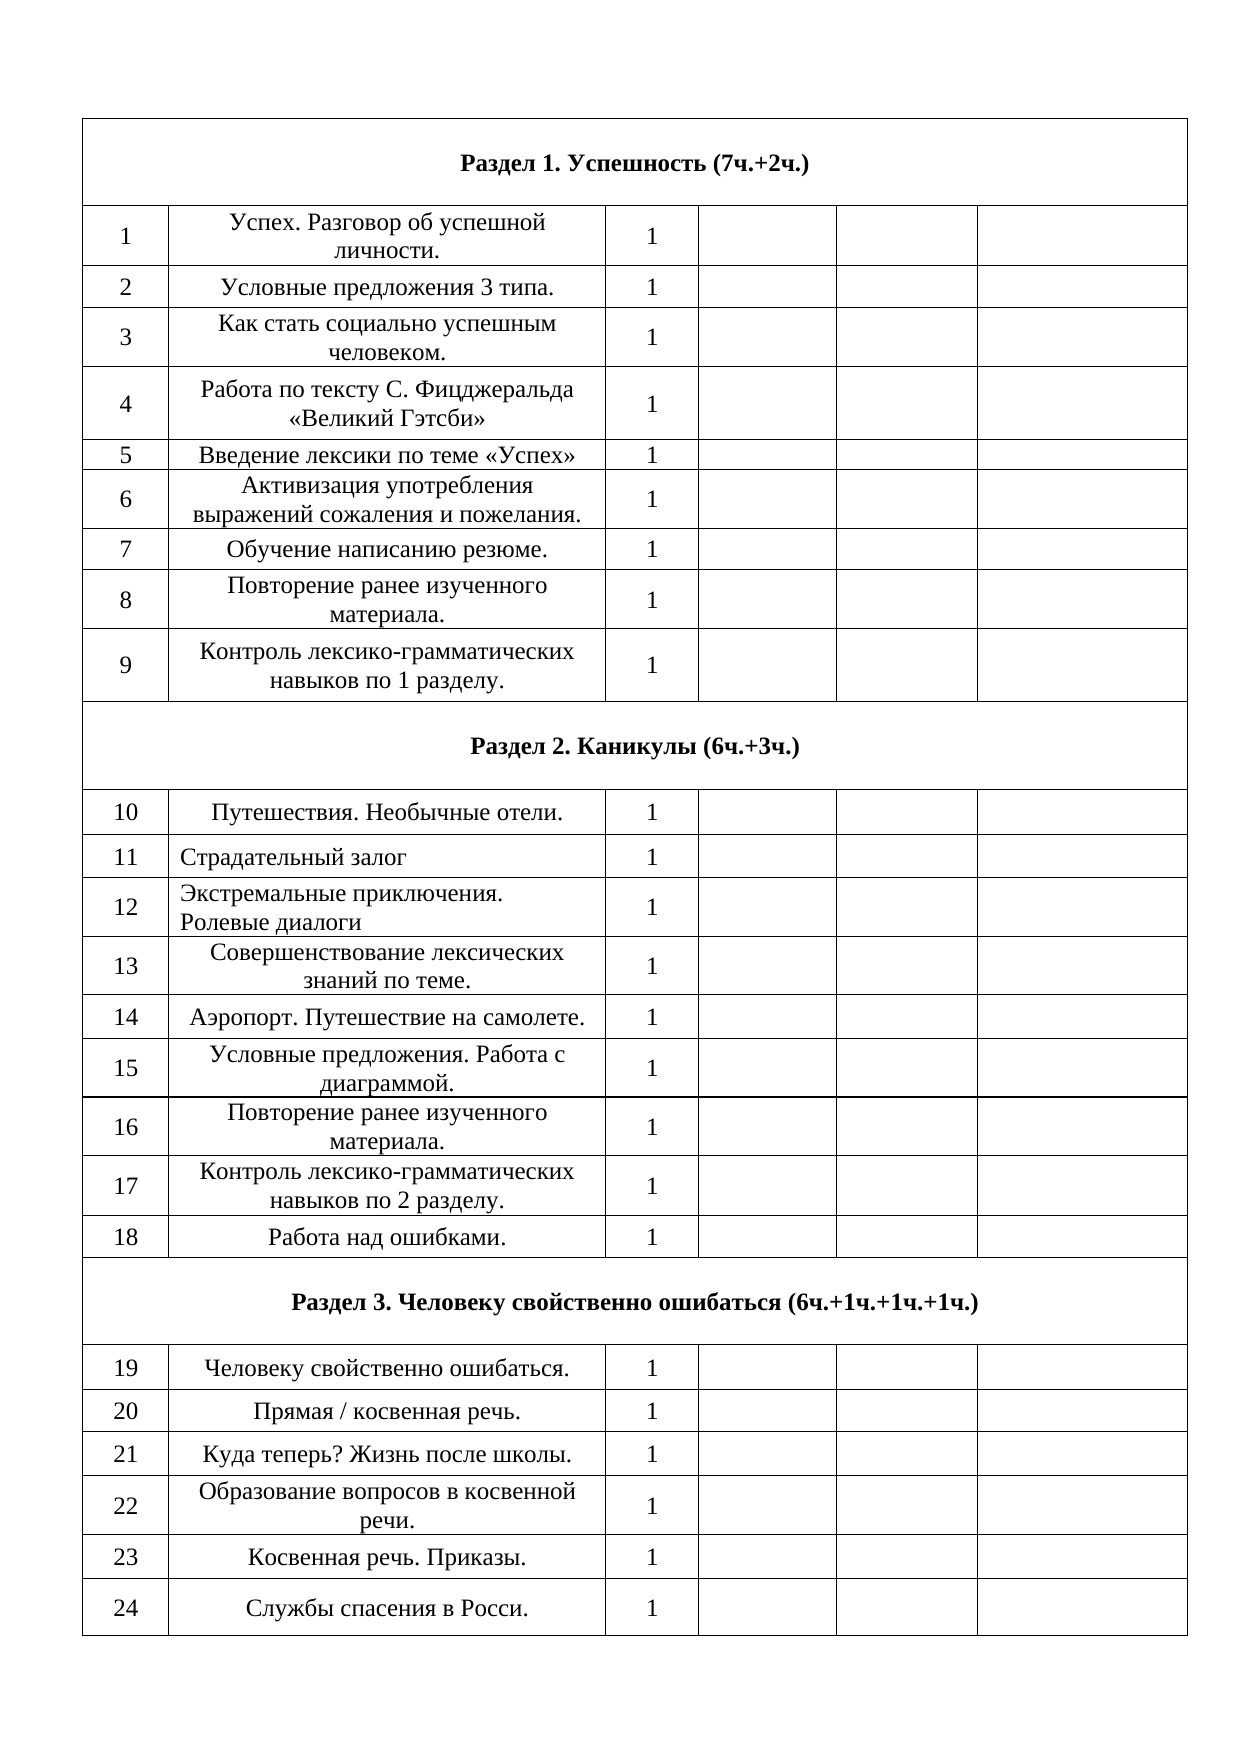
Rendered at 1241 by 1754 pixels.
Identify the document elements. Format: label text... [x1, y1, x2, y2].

table_cell 1 [606, 1579, 698, 1635]
table_cell 1 [606, 629, 698, 701]
table_cell 16 [83, 1098, 168, 1155]
table_cell [837, 790, 977, 834]
table_cell [699, 1390, 836, 1431]
table_cell 1 [606, 1432, 698, 1475]
table_cell Куда теперь? Жизнь после школы. [169, 1432, 605, 1475]
table_cell [978, 570, 1187, 628]
table_cell 1 [606, 308, 698, 366]
table_cell Раздел 1. Успешность (7ч.+2ч.) [83, 119, 1187, 205]
table_cell [837, 570, 977, 628]
table_cell Работа над ошибками. [169, 1216, 605, 1257]
table_cell Активизация употребления выражений сожаления и пожелания. [169, 470, 605, 528]
table_cell [837, 1098, 977, 1155]
table_cell [978, 835, 1187, 877]
table_cell 10 [83, 790, 168, 834]
table_cell Раздел 2. Каникулы (6ч.+3ч.) [83, 702, 1187, 788]
table_cell [978, 308, 1187, 366]
table_cell 1 [606, 470, 698, 528]
table_cell [837, 835, 977, 877]
table_cell 1 [606, 1098, 698, 1155]
table_cell [699, 878, 836, 936]
table_cell [699, 266, 836, 307]
table_cell Повторение ранее изученного материала. [445, 1098, 605, 1155]
table_cell [699, 206, 836, 264]
table_cell 1 [606, 570, 698, 628]
table_cell 15 [83, 1039, 168, 1096]
table_cell [699, 529, 836, 569]
table_cell [837, 470, 977, 528]
table_cell 17 [83, 1156, 168, 1214]
table_cell [837, 1476, 977, 1534]
table_cell [837, 1345, 977, 1389]
table_cell Образование вопросов в косвенной речи. [169, 1476, 605, 1534]
table_cell 12 [83, 878, 168, 936]
table_cell [699, 570, 836, 628]
table_cell [837, 529, 977, 569]
table_cell 1 [606, 1345, 698, 1389]
table_cell 2 [83, 266, 168, 307]
table_cell [978, 790, 1187, 834]
table_cell [837, 440, 977, 469]
table_cell Работа по тексту С. Фицджеральда «Великий Гэтсби» [169, 367, 605, 439]
table_cell Косвенная речь. Приказы. [169, 1535, 605, 1578]
table_cell [978, 1098, 1187, 1155]
table_cell [837, 878, 977, 936]
table_cell [699, 629, 836, 701]
table_cell [978, 1432, 1187, 1475]
table_cell [837, 629, 977, 701]
table_cell 1 [606, 266, 698, 307]
table_cell [837, 995, 977, 1038]
table_cell Повторение ранее изученного материала. [445, 570, 605, 628]
table_cell [837, 1156, 977, 1214]
table_cell 6 [83, 470, 168, 528]
table_cell Совершенствование лексических знаний по теме. [169, 937, 605, 994]
table_cell [978, 470, 1187, 528]
table_cell Введение лексики по теме «Успех» [169, 440, 605, 469]
table_cell 1 [606, 995, 698, 1038]
table_cell [978, 1216, 1187, 1257]
table_cell [978, 1535, 1187, 1578]
table_cell [837, 1432, 977, 1475]
table_cell [699, 1535, 836, 1578]
table_cell [699, 440, 836, 469]
table_cell Повторение ранее изученного материала. [169, 1098, 329, 1155]
table_cell 3 [83, 308, 168, 366]
table_cell 1 [606, 1535, 698, 1578]
table_cell 1 [606, 1216, 698, 1257]
table_cell [978, 1345, 1187, 1389]
table_cell 1 [606, 367, 698, 439]
table_cell 1 [606, 835, 698, 877]
table_cell Условные предложения 3 типа. [169, 266, 605, 307]
table_cell [699, 1156, 836, 1214]
table_cell [978, 1156, 1187, 1214]
table_cell [699, 1476, 836, 1534]
table_cell [978, 440, 1187, 469]
table_cell [699, 1432, 836, 1475]
table_cell 1 [606, 878, 698, 936]
table_cell 24 [83, 1579, 168, 1635]
table_cell [699, 308, 836, 366]
table_cell [837, 937, 977, 994]
table_cell Страдательный залог [169, 835, 605, 877]
table_cell [837, 367, 977, 439]
table_cell [837, 1039, 977, 1096]
table_cell [699, 995, 836, 1038]
table_cell 1 [606, 1390, 698, 1431]
table_cell 19 [83, 1345, 168, 1389]
table_cell 1 [606, 1476, 698, 1534]
table_cell 8 [83, 570, 168, 628]
table_cell Обучение написанию резюме. [169, 529, 605, 569]
table_cell 7 [83, 529, 168, 569]
table_cell [699, 835, 836, 877]
table_cell [978, 266, 1187, 307]
table_cell Повторение ранее изученного материала. [169, 570, 329, 628]
table_cell [978, 878, 1187, 936]
table_cell 11 [83, 835, 168, 877]
table_cell Человеку свойственно ошибаться. [169, 1345, 605, 1389]
table_cell Как стать социально успешным человеком. [169, 308, 605, 366]
table_cell Путешествия. Необычные отели. [169, 790, 605, 834]
table_cell [978, 1039, 1187, 1096]
table_cell 1 [83, 206, 168, 264]
table_cell [978, 206, 1187, 264]
table_cell Условные предложения. Работа с диаграммой. [169, 1039, 605, 1096]
table_cell [699, 1039, 836, 1096]
table_cell [699, 1098, 836, 1155]
table_cell [978, 1390, 1187, 1431]
table_cell Раздел 3. Человеку свойственно ошибаться (6ч.+1ч.+1ч.+1ч.) [83, 1258, 1187, 1344]
table_cell [837, 1216, 977, 1257]
table_cell [699, 1579, 836, 1635]
table_cell 22 [83, 1476, 168, 1534]
table_cell Прямая / косвенная речь. [169, 1390, 605, 1431]
table_cell [978, 1579, 1187, 1635]
table_cell [978, 529, 1187, 569]
table_cell [978, 367, 1187, 439]
table_cell [699, 470, 836, 528]
table_cell 13 [83, 937, 168, 994]
table_cell 4 [83, 367, 168, 439]
table_cell 14 [83, 995, 168, 1038]
table_cell [837, 266, 977, 307]
table_cell [978, 1476, 1187, 1534]
table_cell Контроль лексико-грамматических навыков по 1 разделу. [169, 629, 605, 701]
table_cell [699, 1216, 836, 1257]
table_cell 20 [83, 1390, 168, 1431]
table_cell [837, 308, 977, 366]
table_cell Экстремальные приключения. Ролевые диалоги [169, 878, 605, 936]
table_cell [978, 629, 1187, 701]
table_cell [699, 790, 836, 834]
table_cell [699, 1345, 836, 1389]
table_cell 9 [83, 629, 168, 701]
table_cell 1 [606, 206, 698, 264]
table_cell 1 [606, 1156, 698, 1214]
table_cell Успех. Разговор об успешной личности. [169, 206, 605, 264]
table_cell 1 [606, 937, 698, 994]
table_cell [169, 1579, 605, 1635]
table_cell [837, 1535, 977, 1578]
table_cell [837, 206, 977, 264]
table_cell [699, 937, 836, 994]
table_cell 21 [83, 1432, 168, 1475]
table_cell 1 [606, 790, 698, 834]
table_cell [837, 1390, 977, 1431]
table_cell 18 [83, 1216, 168, 1257]
table_cell [699, 367, 836, 439]
table_cell 1 [606, 440, 698, 469]
table_cell Аэропорт. Путешествие на самолете. [169, 995, 605, 1038]
table_cell [978, 995, 1187, 1038]
table_cell 23 [83, 1535, 168, 1578]
table_cell Контроль лексико-грамматических навыков по 2 разделу. [505, 1156, 605, 1214]
table_cell 5 [83, 440, 168, 469]
table_cell Контроль лексико-грамматических навыков по 2 разделу. [169, 1156, 270, 1214]
table_cell 1 [606, 1039, 698, 1096]
table_cell [978, 937, 1187, 994]
table_cell [837, 1579, 977, 1635]
table_cell 1 [606, 529, 698, 569]
